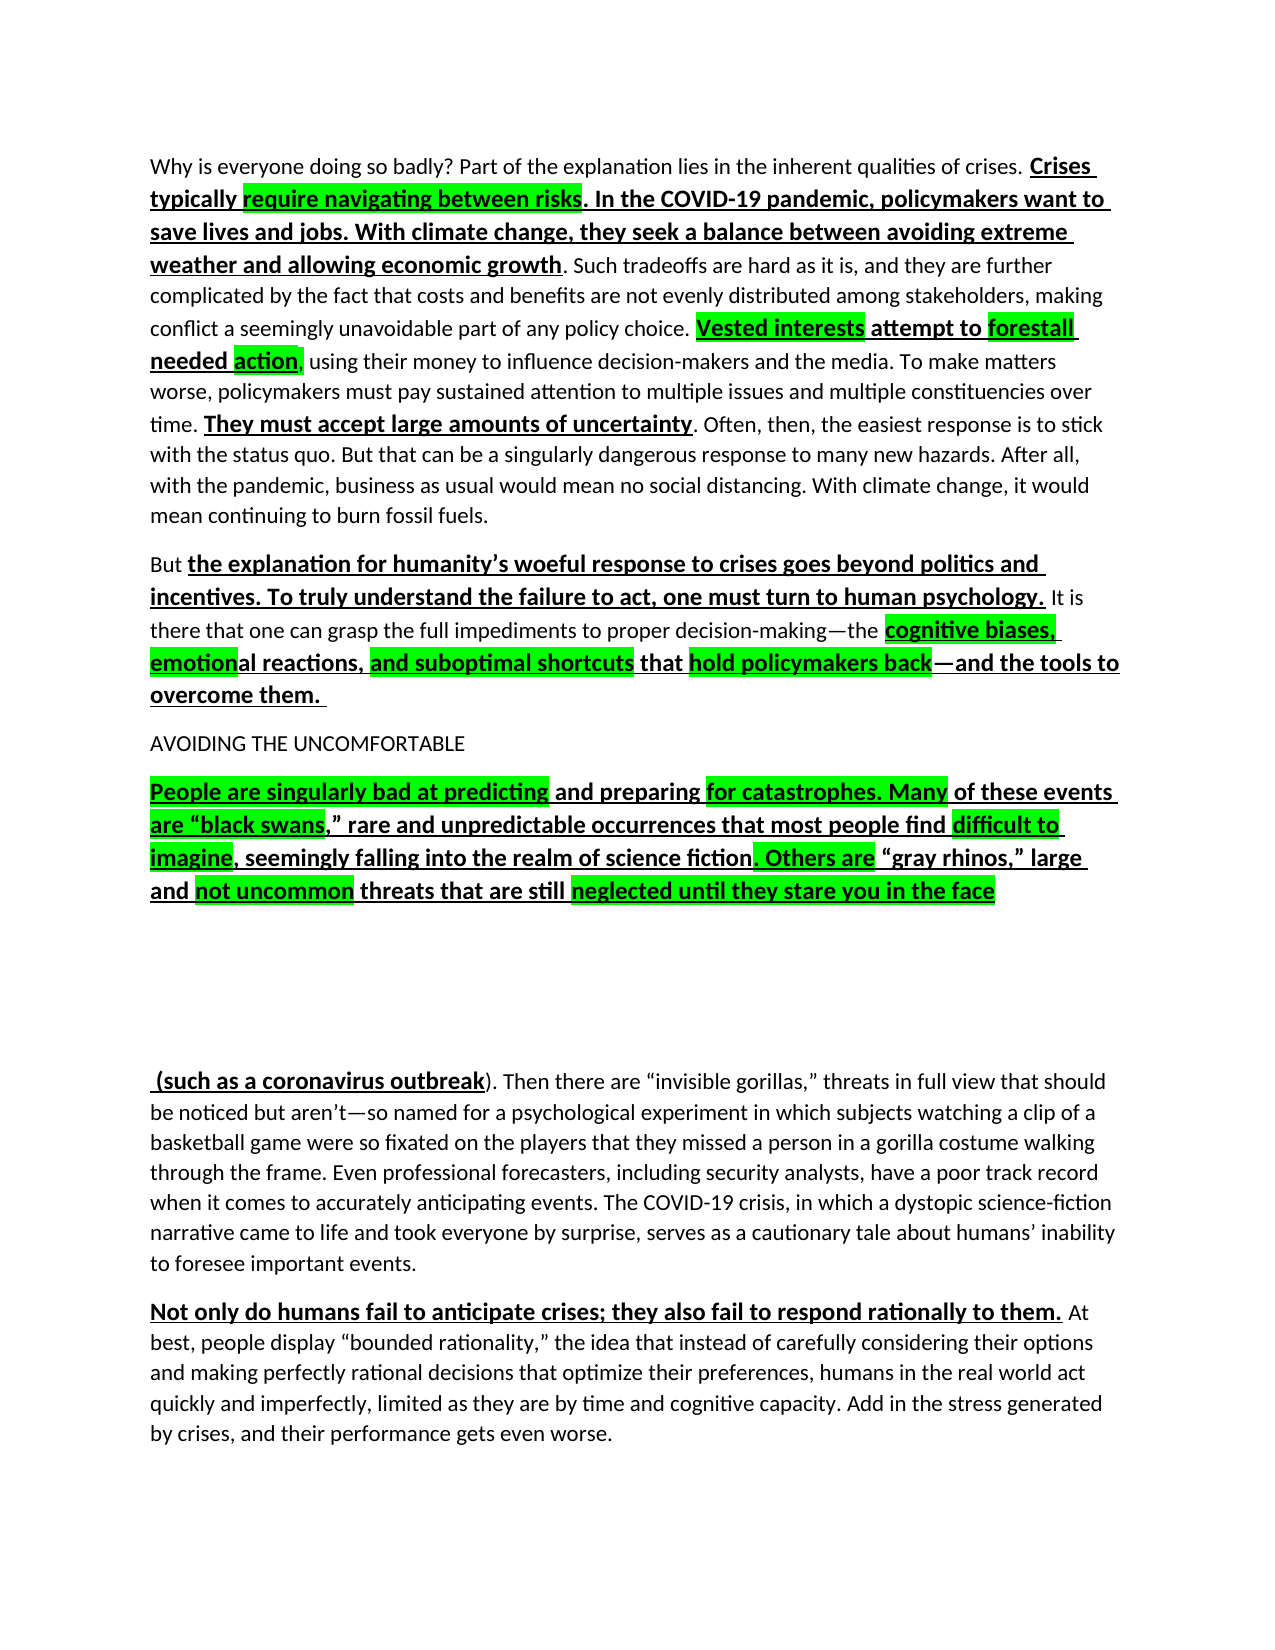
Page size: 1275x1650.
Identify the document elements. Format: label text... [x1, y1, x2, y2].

text AVOIDING THE UNCOMFORTABLE [150, 729, 1125, 757]
text (such as a coronavirus outbreak). Then there are “invisible gorillas,” threats in full view that should be noticed but aren’t—so named for a psychological experiment in which subjects watching a clip of a basketball game were so fixated on the players that they missed a person in a gorilla costume walking through the frame. Even professional forecasters, including security analysts, have a poor track record when it comes to accurately anticipating events. The COVID-19 crisis, in which a dystopic science-fiction narrative came to life and took everyone by surprise, serves as a cautionary tale about humans’ inability to foresee important events. [150, 1065, 1125, 1277]
text But the explanation for humanity’s woeful response to crises goes beyond politics and incentives. To truly understand the failure to act, one must turn to human psychology. It is there that one can grasp the full impediments to proper decision-making—the cognitive biases, emotional reactions, and suboptimal shortcuts that hold policymakers back—and the tools to overcome them. [150, 548, 1125, 710]
text Not only do humans fail to anticipate crises; they also fail to respond rationally to them. At best, people display “bounded rationality,” the idea that instead of carefully considering their options and making perfectly rational decisions that optimize their preferences, humans in the real world act quickly and imperfectly, limited as they are by time and cognitive capacity. Add in the stress generated by crises, and their performance gets even worse. [150, 1296, 1125, 1447]
text People are singularly bad at predicting and preparing for catastrophes. Many of these events are “black swans,” rare and unpredictable occurrences that most people find difficult to imagine, seemingly falling into the realm of science fiction. Others are “gray rhinos,” large and not uncommon threats that are still neglected until they stare you in the face [150, 776, 1125, 905]
text Why is everyone doing so badly? Part of the explanation lies in the inherent qualities of crises. Crises typically require navigating between risks. In the COVID-19 pandemic, policymakers want to save lives and jobs. With climate change, they seek a balance between avoiding extreme weather and allowing economic growth. Such tradeoffs are hard as it is, and they are further complicated by the fact that costs and benefits are not evenly distributed among stakeholders, making conflict a seemingly unavoidable part of any policy choice. Vested interests attempt to forestall needed action, using their money to influence decision-makers and the media. To make matters worse, policymakers must pay sustained attention to multiple issues and multiple constituencies over time. They must accept large amounts of uncertainty. Often, then, the easiest response is to stick with the status quo. But that can be a singularly dangerous response to many new hazards. After all, with the pandemic, business as usual would mean no social distancing. With climate change, it would mean continuing to burn fossil fuels. [150, 150, 1125, 529]
